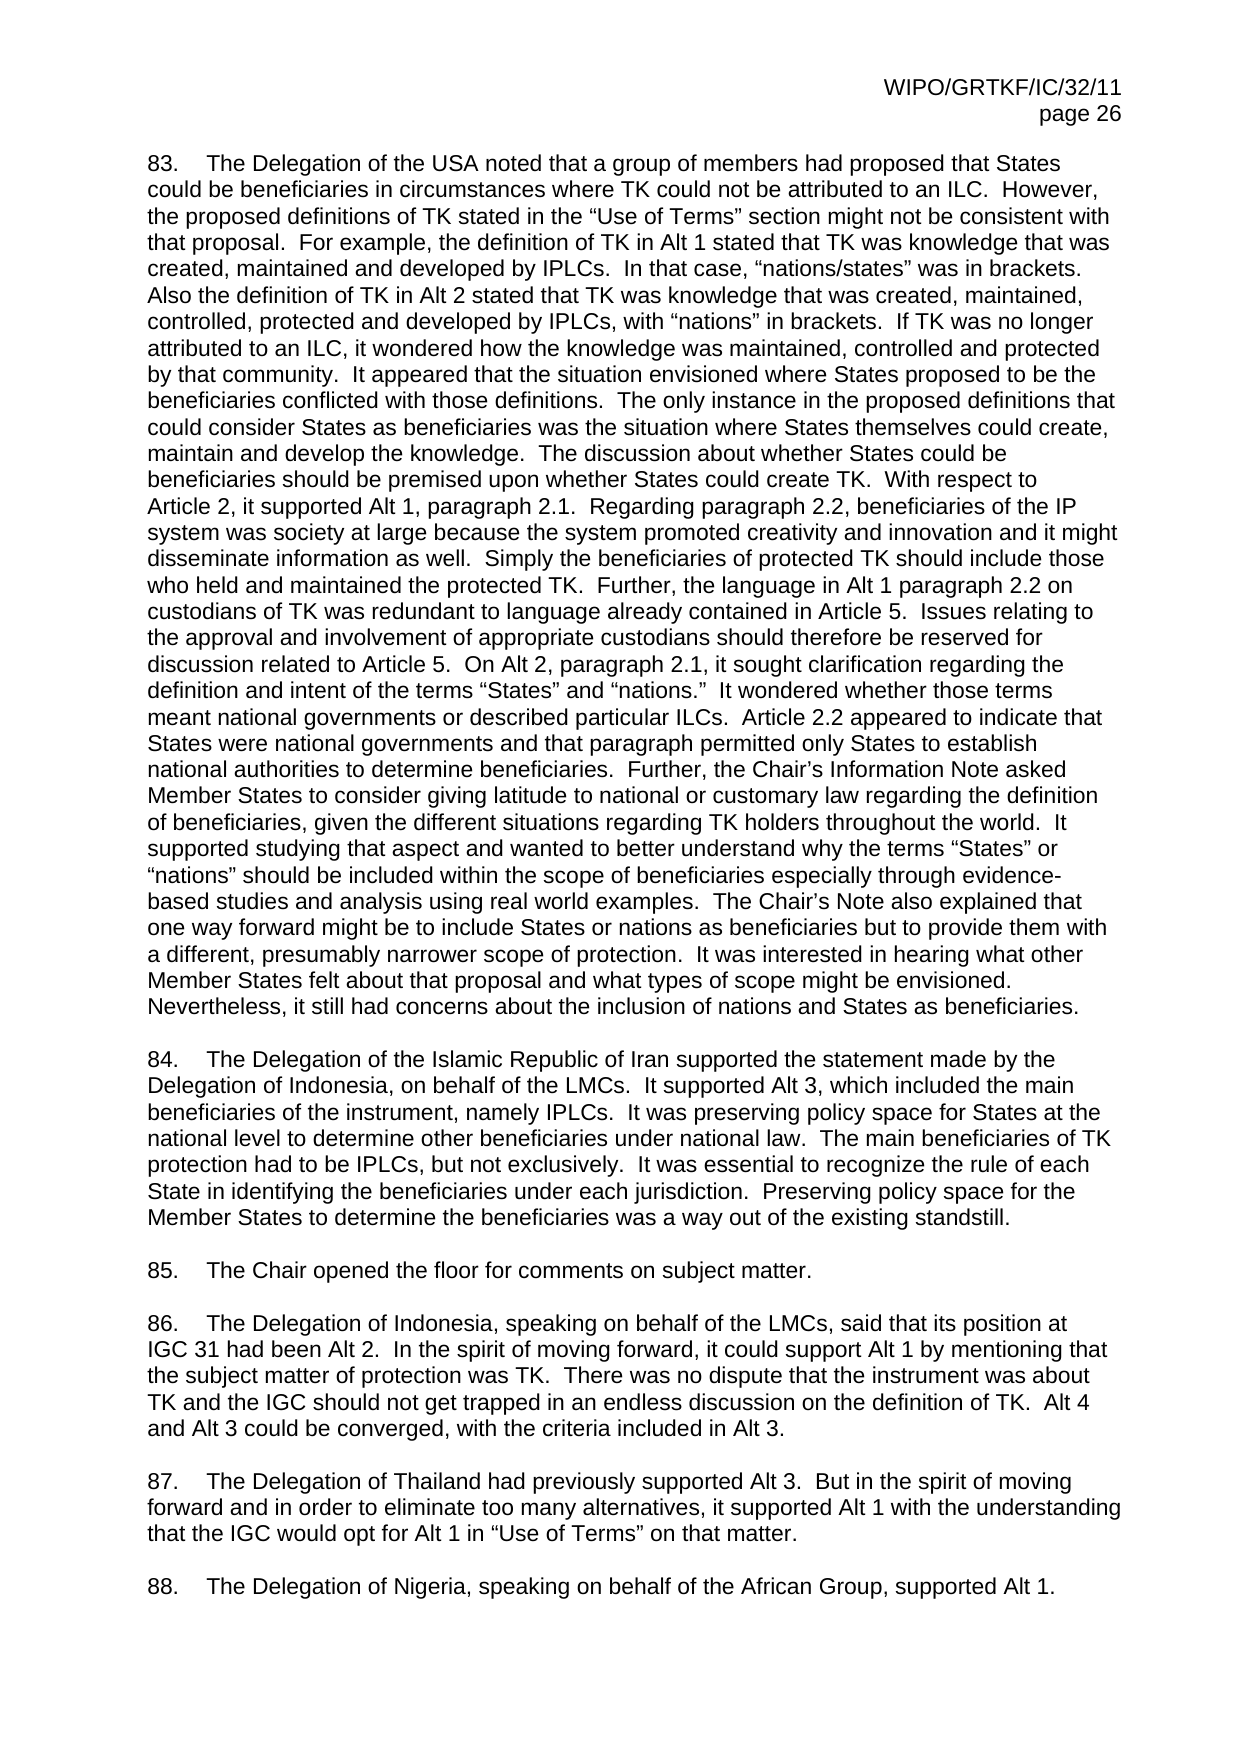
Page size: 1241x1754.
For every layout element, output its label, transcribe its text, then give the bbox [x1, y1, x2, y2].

list The Delegation of the Islamic Republic of Iran supported the statement made by the Delegation of Indonesia, on behalf of the LMCs. It supported Alt 3, which included the main beneficiaries of the instrument, namely IPLCs. It was preserving policy space for States at the national level to determine other beneficiaries under national law. The main beneficiaries of TK protection had to be IPLCs, but not exclusively. It was essential to recognize the rule of each State in identifying the beneficiaries under each jurisdiction. Preserving policy space for the Member States to determine the beneficiaries was a way out of the existing standstill. [147, 1046, 1122, 1231]
list The Chair opened the floor for comments on subject matter. [147, 1257, 1122, 1283]
list The Delegation of Thailand had previously supported Alt 3. But in the spirit of moving forward and in order to eliminate too many alternatives, it supported Alt 1 with the understanding that the IGC would opt for Alt 1 in “Use of Terms” on that matter. [147, 1468, 1122, 1547]
list The Delegation of Indonesia, speaking on behalf of the LMCs, said that its position at IGC 31 had been Alt 2. In the spirit of moving forward, it could support Alt 1 by mentioning that the subject matter of protection was TK. There was no dispute that the instrument was about TK and the IGC should not get trapped in an endless discussion on the definition of TK. Alt 4 and Alt 3 could be converged, with the criteria included in Alt 3. [147, 1309, 1122, 1441]
list The Delegation of Nigeria, speaking on behalf of the African Group, supported Alt 1. [147, 1573, 1122, 1599]
list The Delegation of the USA noted that a group of members had proposed that States could be beneficiaries in circumstances where TK could not be attributed to an ILC. However, the proposed definitions of TK stated in the “Use of Terms” section might not be consistent with that proposal. For example, the definition of TK in Alt 1 stated that TK was knowledge that was created, maintained and developed by IPLCs. In that case, “nations/states” was in brackets. Also the definition of TK in Alt 2 stated that TK was knowledge that was created, maintained, controlled, protected and developed by IPLCs, with “nations” in brackets. If TK was no longer attributed to an ILC, it wondered how the knowledge was maintained, controlled and protected by that community. It appeared that the situation envisioned where States proposed to be the beneficiaries conflicted with those definitions. The only instance in the proposed definitions that could consider States as beneficiaries was the situation where States themselves could create, maintain and develop the knowledge. The discussion about whether States could be beneficiaries should be premised upon whether States could create TK. With respect to Article 2, it supported Alt 1, paragraph 2.1. Regarding paragraph 2.2, beneficiaries of the IP system was society at large because the system promoted creativity and innovation and it might disseminate information as well. Simply the beneficiaries of protected TK should include those who held and maintained the protected TK. Further, the language in Alt 1 paragraph 2.2 on custodians of TK was redundant to language already contained in Article 5. Issues relating to the approval and involvement of appropriate custodians should therefore be reserved for discussion related to Article 5. On Alt 2, paragraph 2.1, it sought clarification regarding the definition and intent of the terms “States” and “nations.” It wondered whether those terms meant national governments or described particular ILCs. Article 2.2 appeared to indicate that States were national governments and that paragraph permitted only States to establish national authorities to determine beneficiaries. Further, the Chair’s Information Note asked Member States to consider giving latitude to national or customary law regarding the definition of beneficiaries, given the different situations regarding TK holders throughout the world. It supported studying that aspect and wanted to better understand why the terms “States” or “nations” should be included within the scope of beneficiaries especially through evidence-based studies and analysis using real world examples. The Chair’s Note also explained that one way forward might be to include States or nations as beneficiaries but to provide them with a different, presumably narrower scope of protection. It was interested in hearing what other Member States felt about that proposal and what types of scope might be envisioned. Nevertheless, it still had concerns about the inclusion of nations and States as beneficiaries. [147, 150, 1122, 1020]
